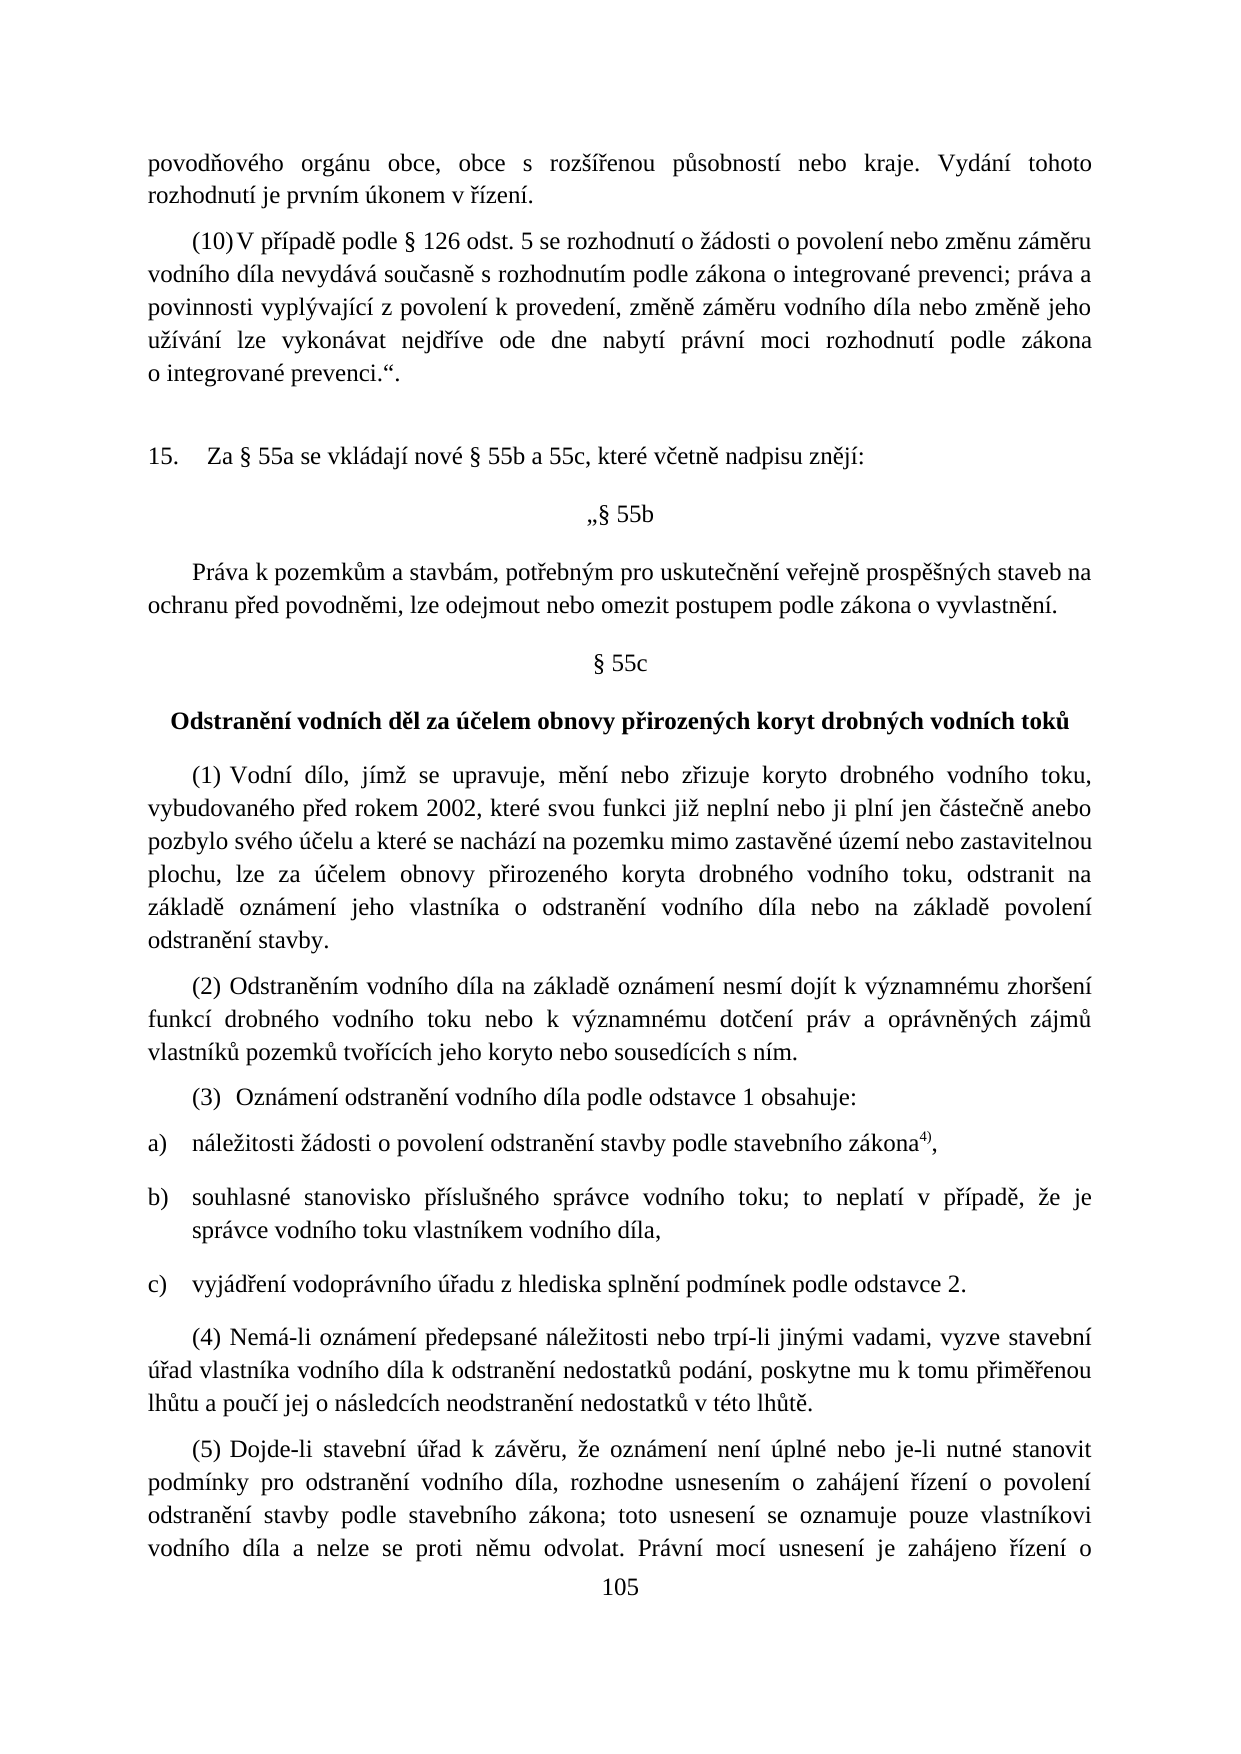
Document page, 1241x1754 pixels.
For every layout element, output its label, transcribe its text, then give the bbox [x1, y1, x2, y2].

text vyjádření vodoprávního úřadu z hlediska splnění podmínek podle odstavce 2. [148, 1269, 1093, 1297]
list Oznámení odstranění vodního díla podle odstavce 1 obsahuje: [148, 1082, 1093, 1111]
text souhlasné stanovisko příslušného správce vodního toku; to neplatí v případě, že je správce vodního toku vlastníkem vodního díla, [148, 1182, 1093, 1243]
text V případě podle § 126 odst. 5 se rozhodnutí o žádosti o povolení nebo změnu záměru vodního díla nevydává současně s rozhodnutím podle zákona o integrované prevenci; práva a povinnosti vyplývající z povolení k provedení, změně záměru vodního díla nebo změně jeho užívání lze vykonávat nejdříve ode dne nabytí právní moci rozhodnutí podle zákona o integrované prevenci.“. [148, 226, 1093, 387]
text Odstranění vodních děl za účelem obnovy přirozených koryt drobných vodních toků [148, 706, 1093, 735]
text „§ 55b [148, 499, 1093, 528]
list Vodní dílo, jímž se upravuje, mění nebo zřizuje koryto drobného vodního toku, vybudovaného před rokem 2002, které svou funkci již neplní nebo ji plní jen částečně anebo pozbylo svého účelu a které se nachází na pozemku mimo zastavěné území nebo zastavitelnou plochu, lze za účelem obnovy přirozeného koryta drobného vodního toku, odstranit na základě oznámení jeho vlastníka o odstranění vodního díla nebo na základě povolení odstranění stavby. [148, 760, 1093, 954]
text Práva k pozemkům a stavbám, potřebným pro uskutečnění veřejně prospěšných staveb na ochranu před povodněmi, lze odejmout nebo omezit postupem podle zákona o vyvlastnění. [148, 557, 1093, 619]
text náležitosti žádosti o povolení odstranění stavby podle stavebního zákona4), [148, 1128, 1093, 1157]
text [148, 1434, 1093, 1562]
text Nemá-li oznámení předepsané náležitosti nebo trpí-li jinými vadami, vyzve stavební úřad vlastníka vodního díla k odstranění nedostatků podání, poskytne mu k tomu přiměřenou lhůtu a poučí jej o následcích neodstranění nedostatků v této lhůtě. [148, 1322, 1093, 1417]
text Za § 55a se vkládají nové § 55b a 55c, které včetně nadpisu znějí: [148, 441, 1093, 470]
list Odstraněním vodního díla na základě oznámení nesmí dojít k významnému zhoršení funkcí drobného vodního toku nebo k významnému dotčení práv a oprávněných zájmů vlastníků pozemků tvořících jeho koryto nebo sousedících s ním. [148, 971, 1093, 1066]
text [148, 148, 1093, 209]
text § 55c [148, 648, 1093, 677]
